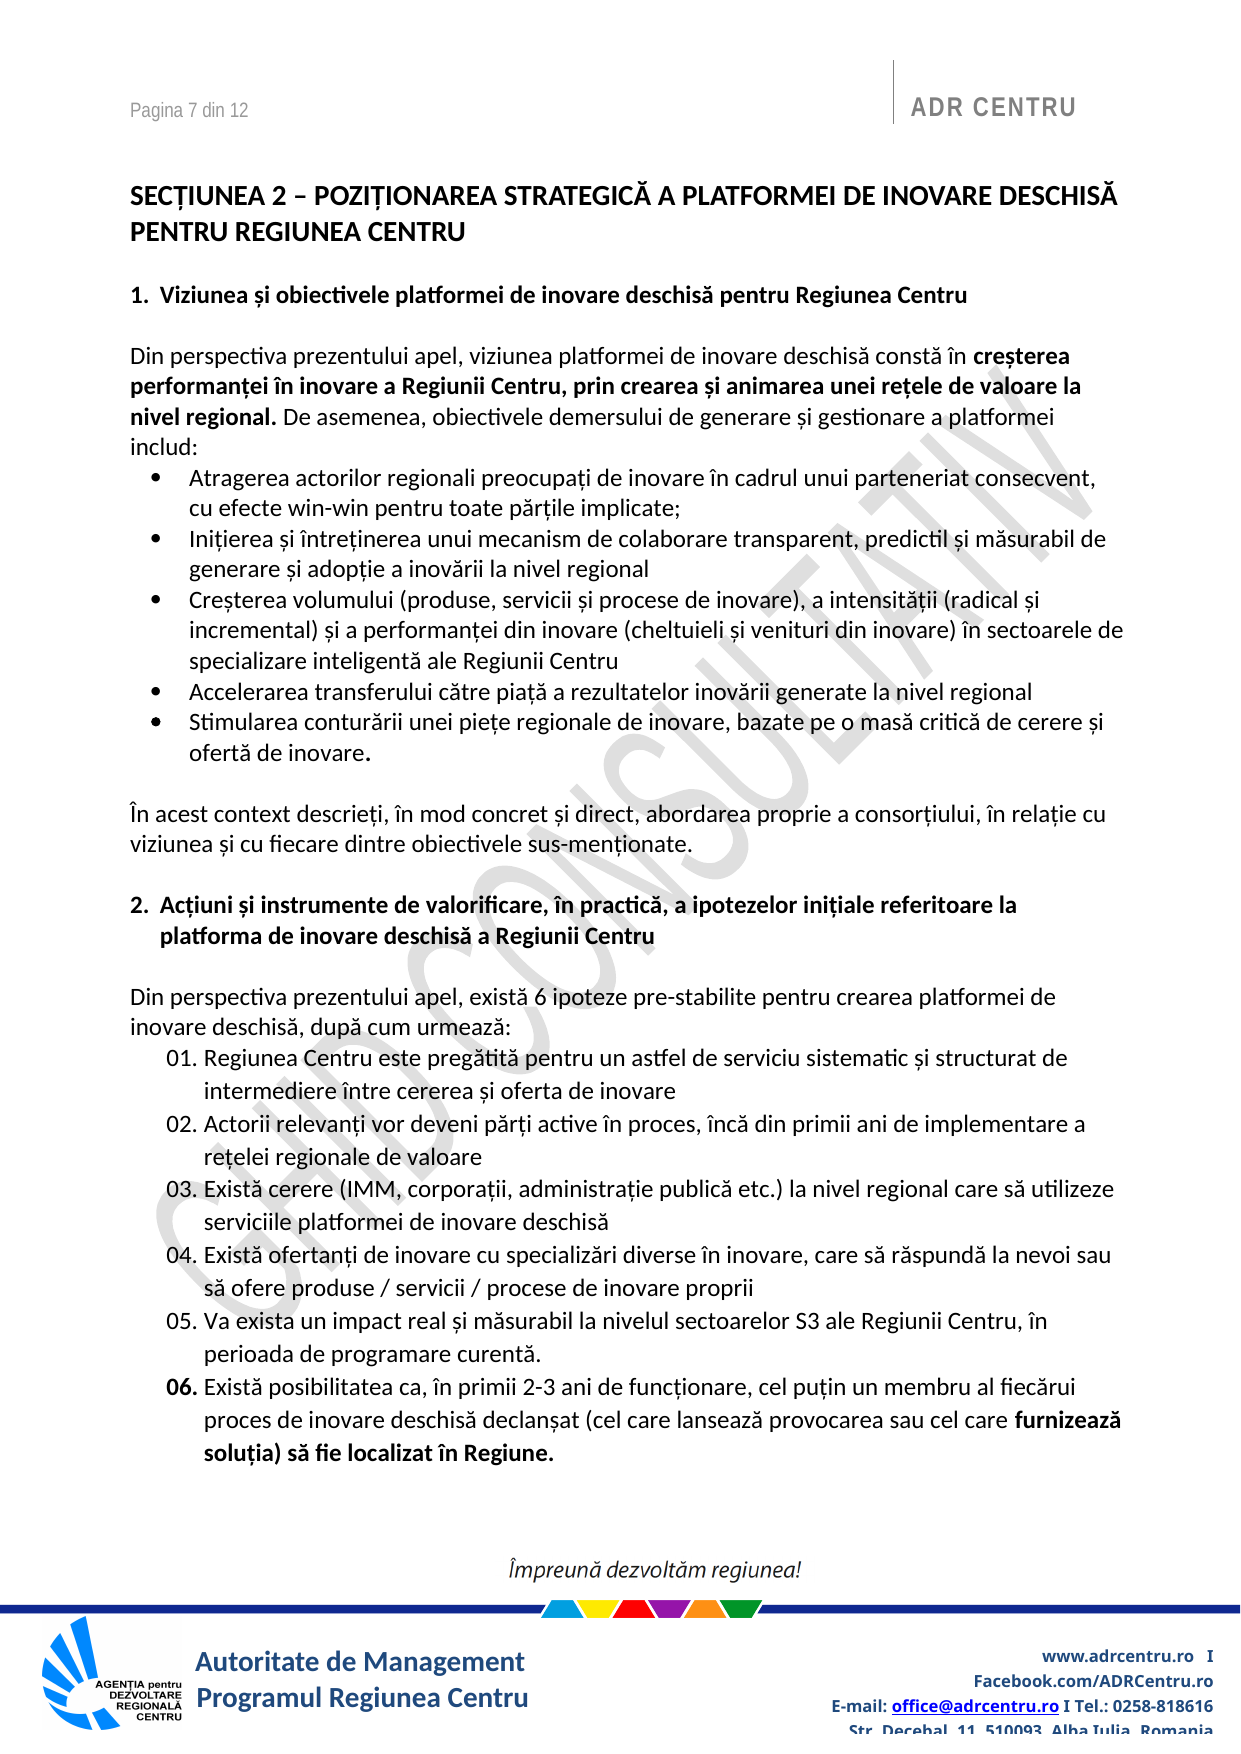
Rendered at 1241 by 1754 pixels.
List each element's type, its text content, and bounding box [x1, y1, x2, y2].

subtitle Viziunea și obiectivele platformei de inovare deschisă pentru Regiunea Centru [130, 279, 1125, 309]
list Va exista un impact real și măsurabil la nivelul sectoarelor S3 ale Regiunii Centru, în perioada de programare curentă. [166, 1305, 1125, 1369]
picture [495, 1556, 814, 1583]
text Din perspectiva prezentului apel, viziunea platformei de inovare deschisă constă în creșterea performanței în inovare a Regiunii Centru, prin crearea și animarea unei rețele de valoare la nivel regional. De asemenea, obiectivele demersului de generare și gestionare a platformei includ: [130, 340, 1125, 462]
list Actorii relevanți vor deveni părți active în proces, încă din primii ani de implementare a rețelei regionale de valoare [166, 1108, 1125, 1171]
list Creșterea volumului (produse, servicii și procese de inovare), a intensității (radical și incremental) și a performanței din inovare (cheltuieli și venituri din inovare) în sectoarele de specializare inteligentă ale Regiunii Centru [151, 584, 1125, 676]
list Există ofertanți de inovare cu specializări diverse în inovare, care să răspundă la nevoi sau să ofere produse / servicii / procese de inovare proprii [166, 1239, 1125, 1303]
text În acest context descrieți, în mod concret și direct, abordarea proprie a consorțiului, în relație cu viziunea și cu fiecare dintre obiectivele sus-menționate. [130, 798, 1125, 859]
subtitle SECȚIUNEA 2 – POZIȚIONAREA STRATEGICĂ A PLATFORMEI DE INOVARE DESCHISĂ PENTRU REGIUNEA CENTRU [130, 177, 1125, 248]
list Accelerarea transferului către piață a rezultatelor inovării generate la nivel regional [151, 676, 1125, 706]
subtitle Acțiuni și instrumente de valorificare, în practică, a ipotezelor inițiale referitoare la platforma de inovare deschisă a Regiunii Centru [130, 889, 1125, 950]
list Stimularea conturării unei piețe regionale de inovare, bazate pe o masă critică de cerere și ofertă de inovare. [151, 706, 1125, 767]
picture [0, 1600, 550, 1730]
list Regiunea Centru este pregătită pentru un astfel de serviciu sistematic și structurat de intermediere între cererea și oferta de inovare [166, 1042, 1125, 1105]
list Atragerea actorilor regionali preocupați de inovare în cadrul unui parteneriat consecvent, cu efecte win-win pentru toate părțile implicate; [151, 462, 1125, 523]
list Există cerere (IMM, corporații, administrație publică etc.) la nivel regional care să utilizeze serviciile platformei de inovare deschisă [166, 1174, 1125, 1237]
list Inițierea și întreținerea unui mecanism de colaborare transparent, predictil și măsurabil de generare și adopție a inovării la nivel regional [151, 523, 1125, 584]
text Din perspectiva prezentului apel, există 6 ipoteze pre-stabilite pentru crearea platformei de inovare deschisă, după cum urmează: [130, 981, 1125, 1042]
list Există posibilitatea ca, în primii 2-3 ani de funcționare, cel puțin un membru al fiecărui proces de inovare deschisă declanșat (cel care lansează provocarea sau cel care furnizează soluția) să fie localizat în Regiune. [166, 1371, 1125, 1467]
picture [574, 1600, 1241, 1618]
